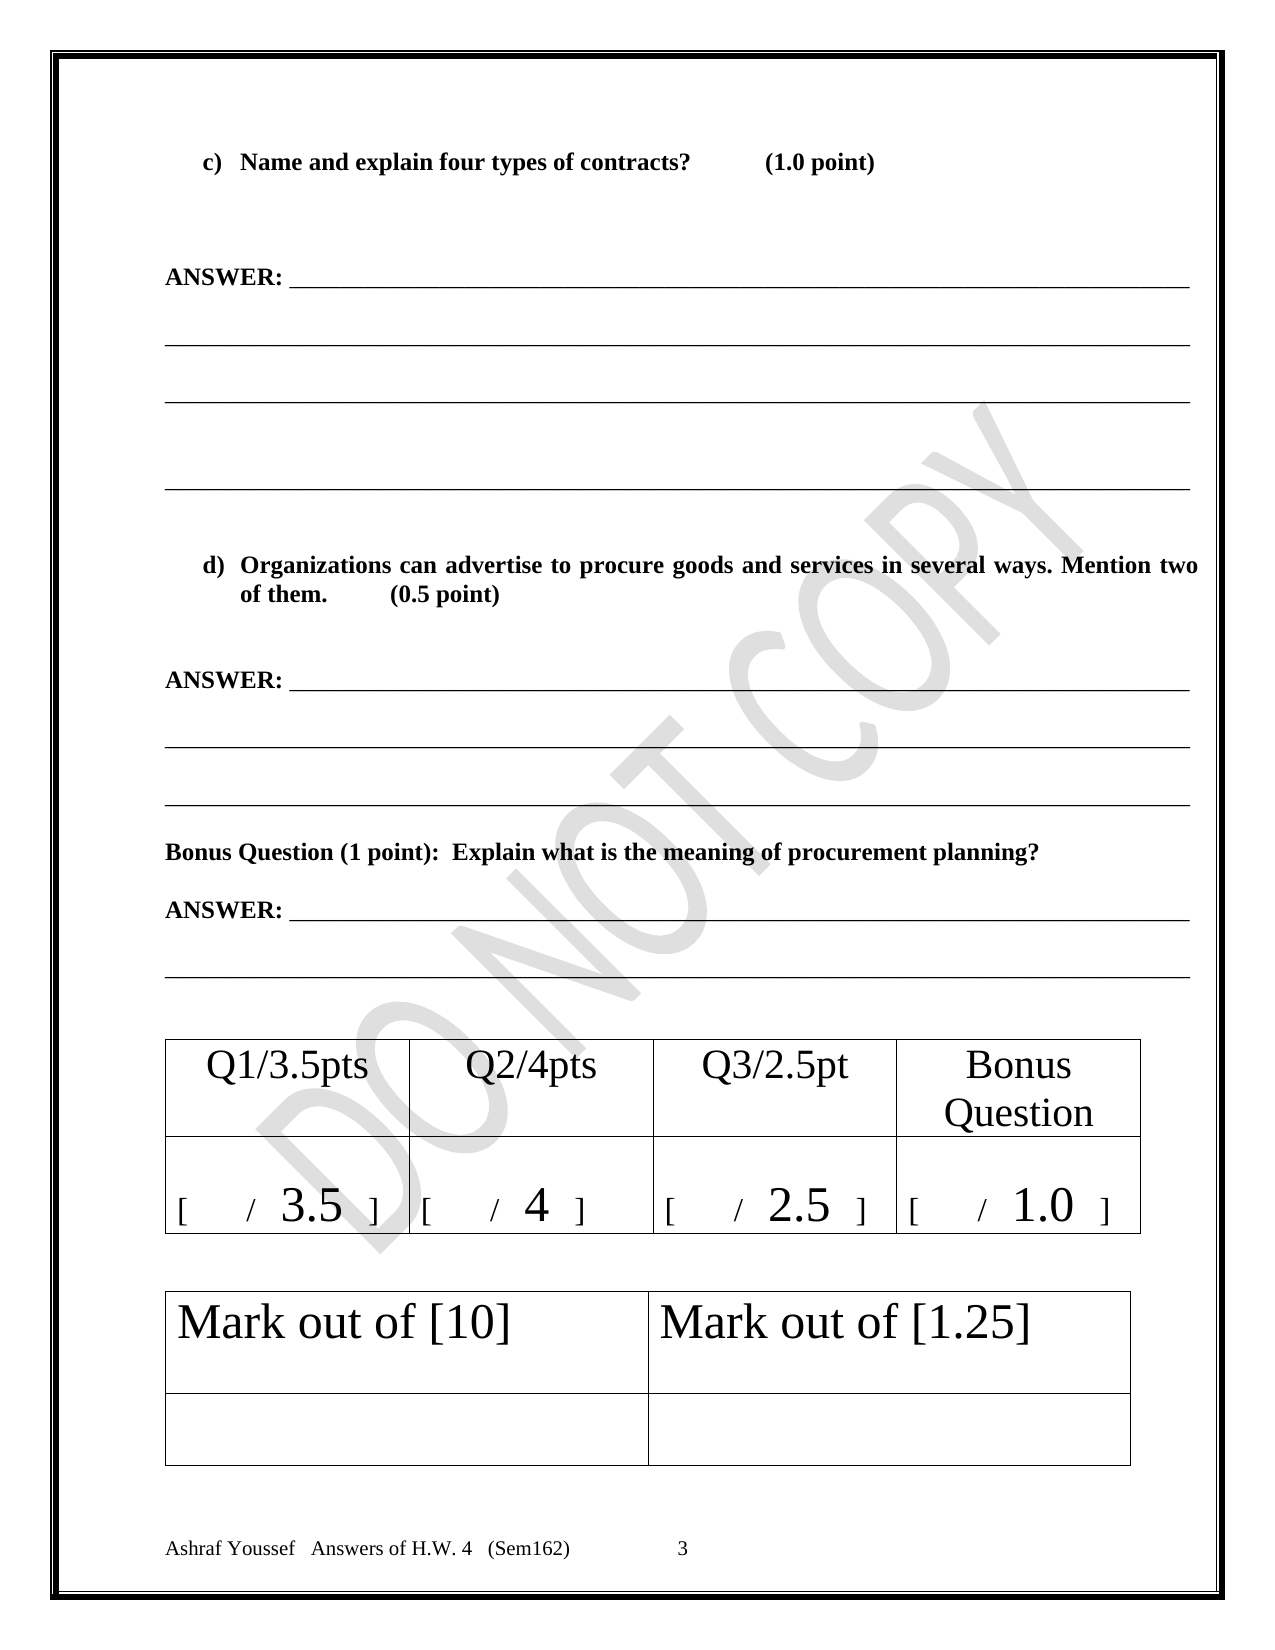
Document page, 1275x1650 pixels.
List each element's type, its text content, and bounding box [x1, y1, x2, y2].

table_cell [ / 1.0 ] [897, 1137, 1140, 1232]
text __________________________________________________________________________________ [165, 722, 1200, 751]
text ANSWER: ________________________________________________________________________ [165, 895, 1200, 924]
table_cell [ / 3.5 ] [166, 1137, 409, 1232]
table_header Bonus Question [897, 1040, 1140, 1136]
table_header Q1/3.5pts [166, 1040, 409, 1136]
table_header Q3/2.5pt [654, 1040, 896, 1136]
list Name and explain four types of contracts? (1.0 point) [202, 147, 1200, 176]
table_header Mark out of [1.25] [649, 1292, 1130, 1393]
text Bonus Question (1 point): Explain what is the meaning of procurement planning? [165, 837, 1200, 866]
text ANSWER: ________________________________________________________________________ [165, 665, 1200, 694]
list Organizations can advertise to procure goods and services in several ways. Mention two of them. (0.5 point) [202, 550, 1200, 607]
table_header Mark out of [10] [166, 1292, 648, 1393]
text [165, 262, 1200, 291]
table_cell [ / 4 ] [410, 1137, 653, 1232]
table_cell [649, 1394, 1130, 1465]
table_header Q2/4pts [410, 1040, 653, 1136]
text __________________________________________________________________________________ [165, 464, 1200, 492]
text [165, 320, 1200, 349]
table_cell [166, 1394, 648, 1465]
text __________________________________________________________________________________ [165, 377, 1200, 406]
text __________________________________________________________________________________ [165, 952, 1200, 981]
text __________________________________________________________________________________ [165, 780, 1200, 809]
table_cell [ / 2.5 ] [654, 1137, 896, 1232]
